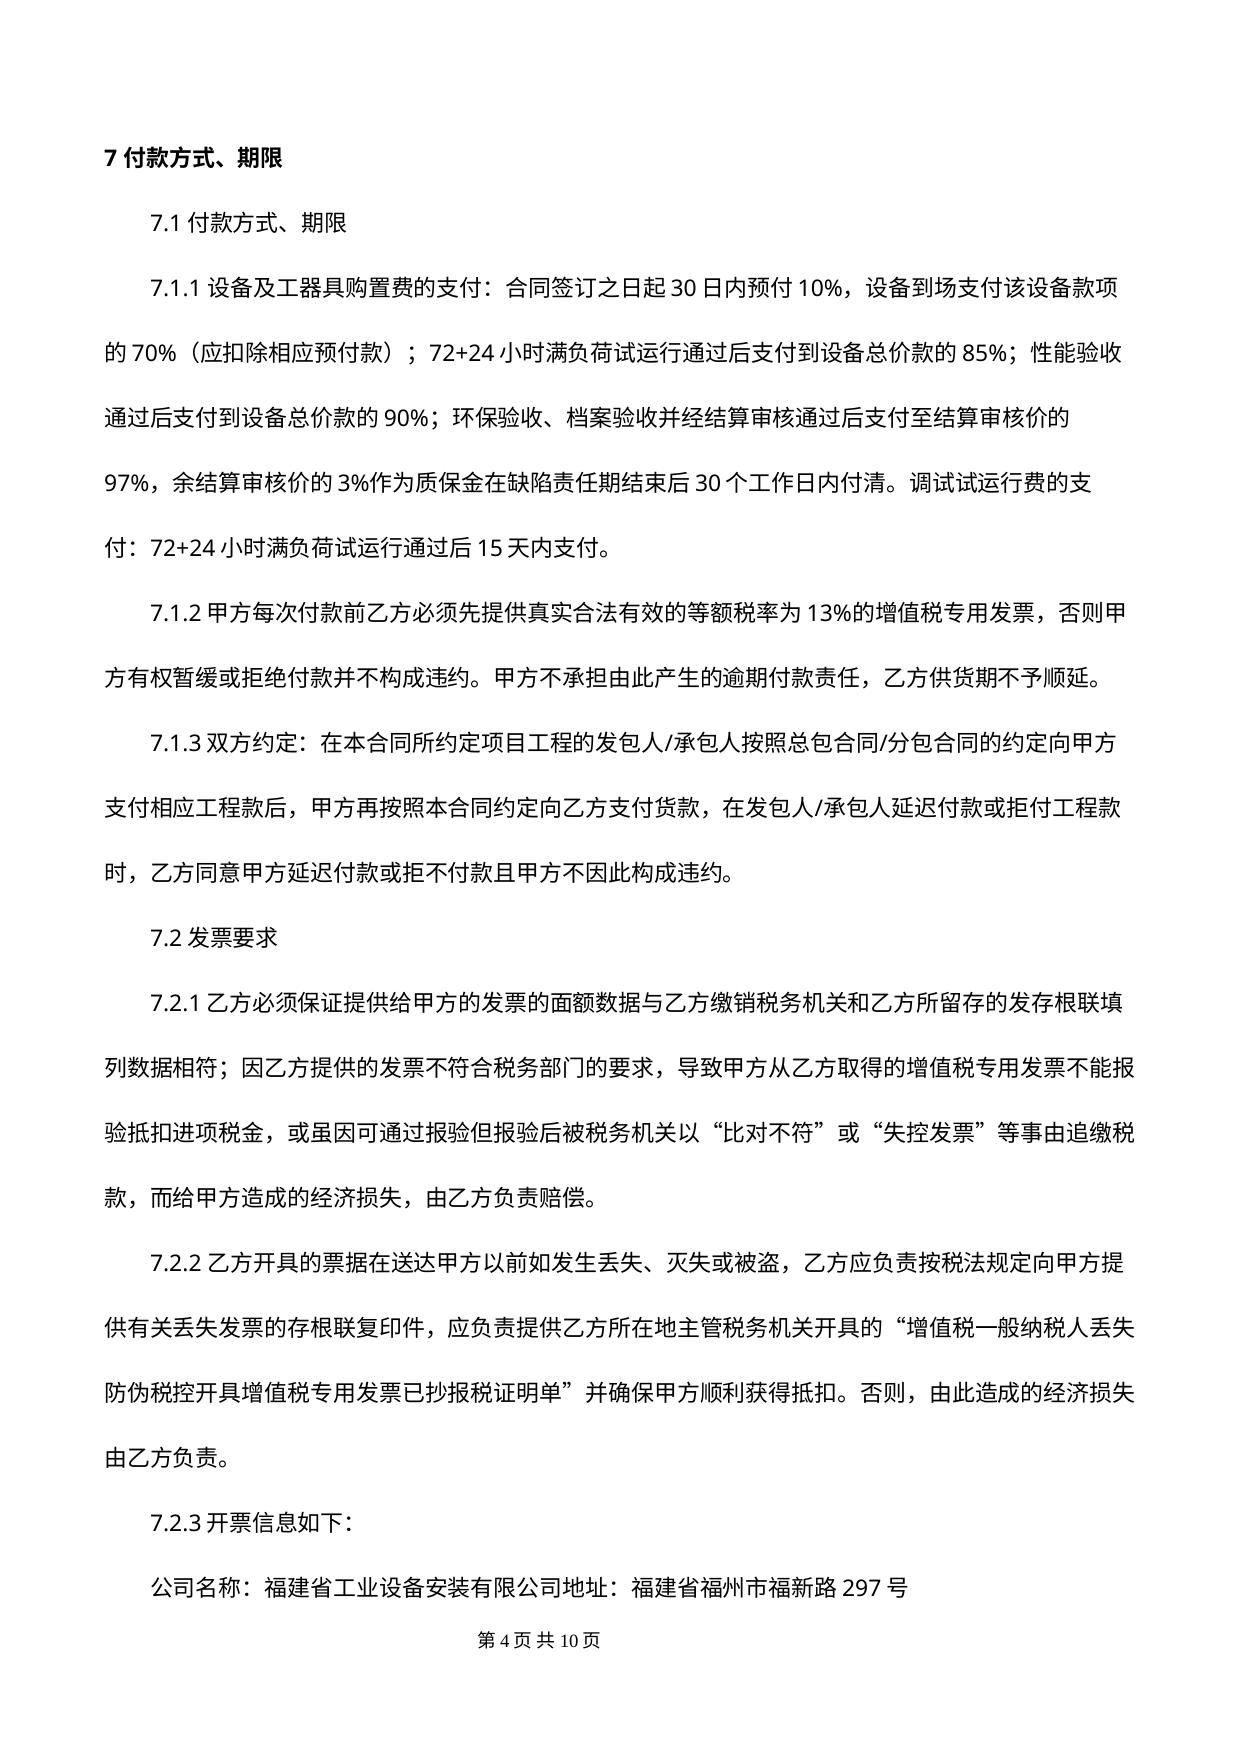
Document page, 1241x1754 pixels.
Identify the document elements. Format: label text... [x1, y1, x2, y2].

text 7.1付款方式、期限 [104, 189, 1136, 254]
text 7 付款方式、期限 [104, 124, 1136, 189]
text 7.2.3开票信息如下： [104, 1489, 1136, 1554]
text 7.2.2 乙方开具的票据在送达甲方以前如发生丢失、灭失或被盗，乙方应负责按税法规定向甲方提供有关丢失发票的存根联复印件，应负责提供乙方所在地主管税务机关开具的“增值税一般纳税人丢失防伪税控开具增值税专用发票已抄报税证明单”并确保甲方顺利获得抵扣。否则，由此造成的经济损失由乙方负责。 [104, 1229, 1136, 1489]
text 7.1.2甲方每次付款前乙方必须先提供真实合法有效的等额税率为13%的增值税专用发票，否则甲方有权暂缓或拒绝付款并不构成违约。甲方不承担由此产生的逾期付款责任，乙方供货期不予顺延。 [104, 579, 1136, 709]
text 7.2.1乙方必须保证提供给甲方的发票的面额数据与乙方缴销税务机关和乙方所留存的发存根联填列数据相符；因乙方提供的发票不符合税务部门的要求，导致甲方从乙方取得的增值税专用发票不能报验抵扣进项税金，或虽因可通过报验但报验后被税务机关以“比对不符”或“失控发票”等事由追缴税款，而给甲方造成的经济损失，由乙方负责赔偿。 [104, 969, 1136, 1229]
text 7.1.3双方约定：在本合同所约定项目工程的发包人/承包人按照总包合同/分包合同的约定向甲方支付相应工程款后，甲方再按照本合同约定向乙方支付货款，在发包人/承包人延迟付款或拒付工程款时，乙方同意甲方延迟付款或拒不付款且甲方不因此构成违约。 [104, 709, 1136, 904]
text 7.2发票要求 [104, 904, 1136, 969]
text 7.1.1 设备及工器具购置费的支付：合同签订之日起30日内预付10%，设备到场支付该设备款项的70%（应扣除相应预付款）；72+24小时满负荷试运行通过后支付到设备总价款的85%；性能验收通过后支付到设备总价款的90%；环保验收、档案验收并经结算审核通过后支付至结算审核价的97%，余结算审核价的3%作为质保金在缺陷责任期结束后30个工作日内付清。调试试运行费的支付：72+24小时满负荷试运行通过后15天内支付。 [104, 254, 1136, 579]
text 公司名称：福建省工业设备安装有限公司地址：福建省福州市福新路297号 [104, 1554, 1136, 1619]
